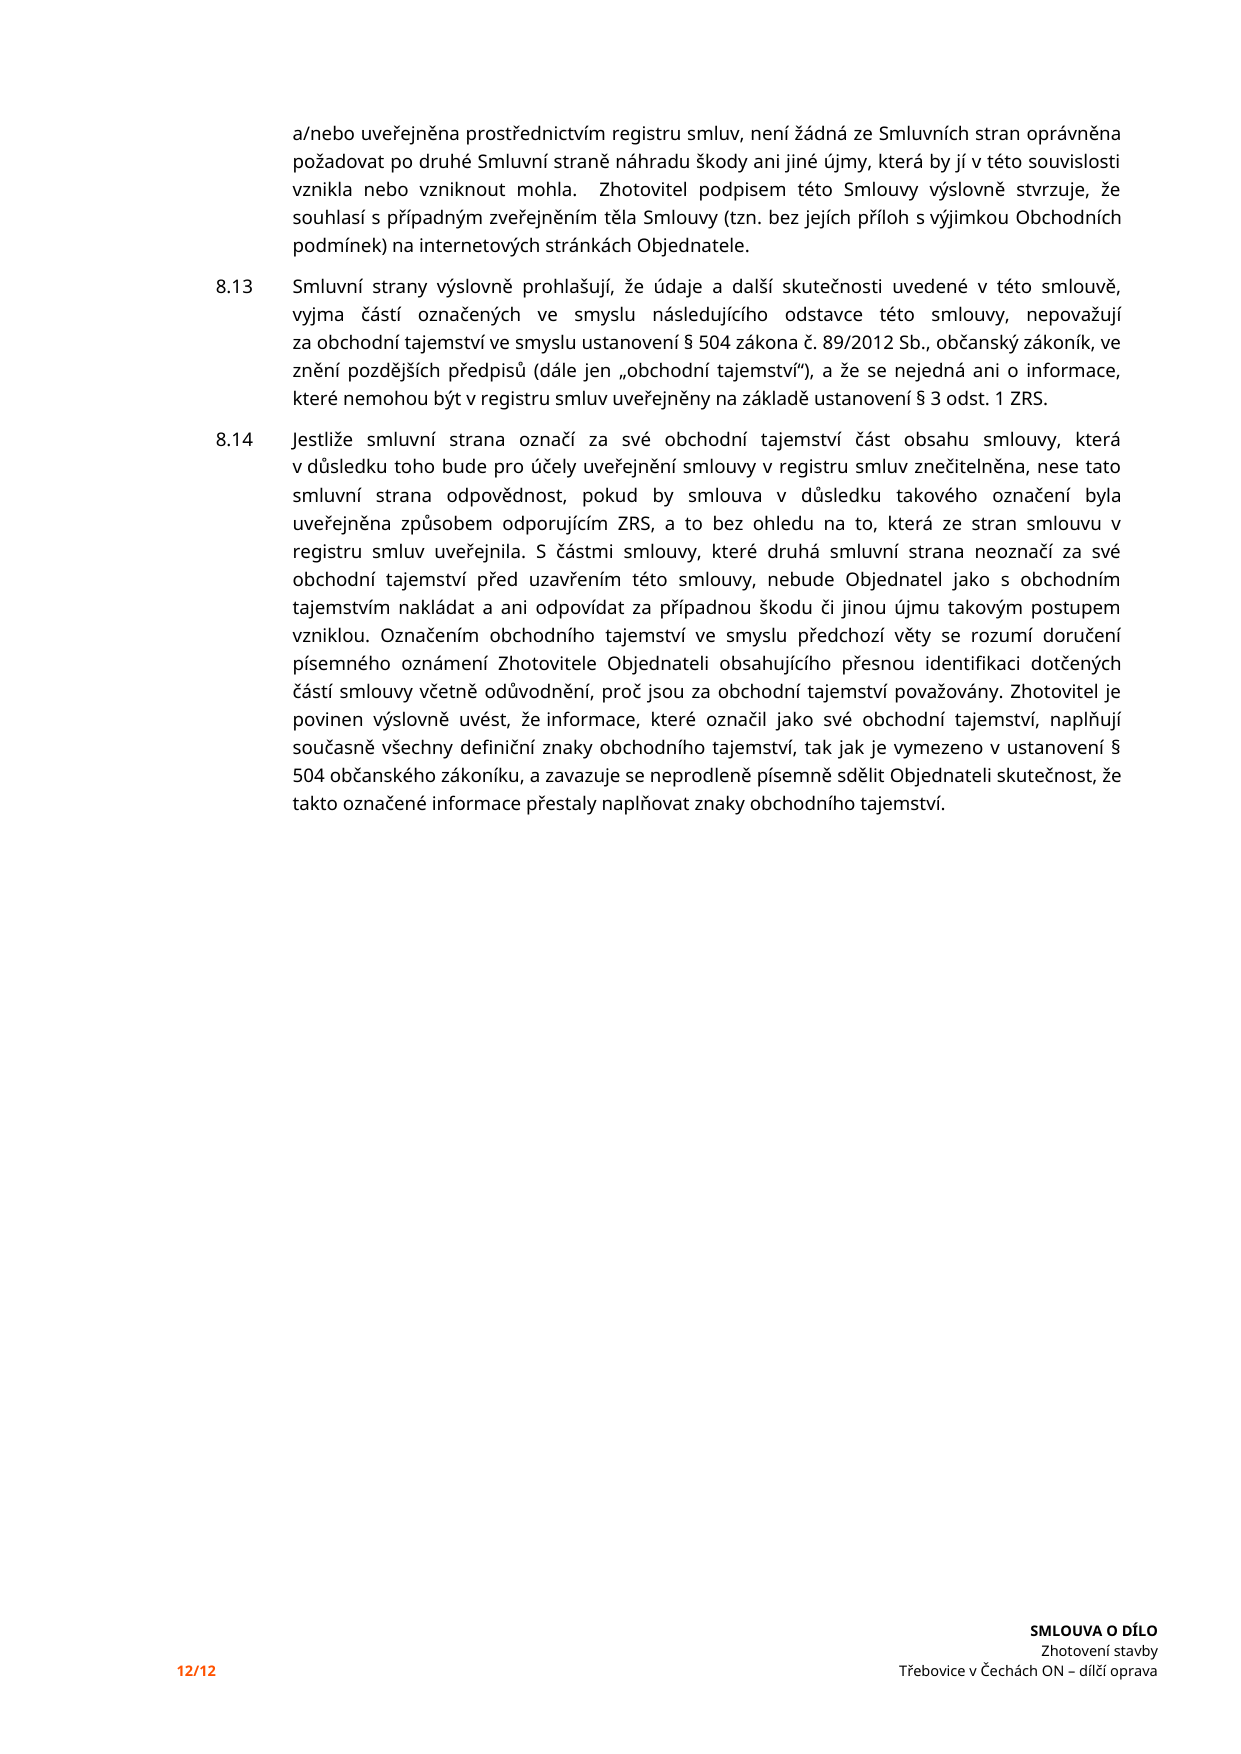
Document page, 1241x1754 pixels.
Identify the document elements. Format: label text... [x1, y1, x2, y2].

text Smluvní strany výslovně prohlašují, že údaje a další skutečnosti uvedené v této smlouvě, vyjma částí označených ve smyslu následujícího odstavce této smlouvy, nepovažují za obchodní tajemství ve smyslu ustanovení § 504 zákona č. 89/2012 Sb., občanský zákoník, ve znění pozdějších předpisů (dále jen „obchodní tajemství“), a že se nejedná ani o informace, které nemohou být v registru smluv uveřejněny na základě ustanovení § 3 odst. 1 ZRS. [216, 273, 1122, 411]
text Jestliže smluvní strana označí za své obchodní tajemství část obsahu smlouvy, která v důsledku toho bude pro účely uveřejnění smlouvy v registru smluv znečitelněna, nese tato smluvní strana odpovědnost, pokud by smlouva v důsledku takového označení byla uveřejněna způsobem odporujícím ZRS, a to bez ohledu na to, která ze stran smlouvu v registru smluv uveřejnila. S částmi smlouvy, které druhá smluvní strana neoznačí za své obchodní tajemství před uzavřením této smlouvy, nebude Objednatel jako s obchodním tajemstvím nakládat a ani odpovídat za případnou škodu či jinou újmu takovým postupem vzniklou. Označením obchodního tajemství ve smyslu předchozí věty se rozumí doručení písemného oznámení Zhotovitele Objednateli obsahujícího přesnou identifikaci dotčených částí smlouvy včetně odůvodnění, proč jsou za obchodní tajemství považovány. Zhotovitel je povinen výslovně uvést, že informace, které označil jako své obchodní tajemství, naplňují současně všechny definiční znaky obchodního tajemství, tak jak je vymezeno v ustanovení § 504 občanského zákoníku, a zavazuje se neprodleně písemně sdělit Objednateli skutečnost, že takto označené informace přestaly naplňovat znaky obchodního tajemství. [216, 426, 1122, 816]
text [216, 121, 1122, 258]
